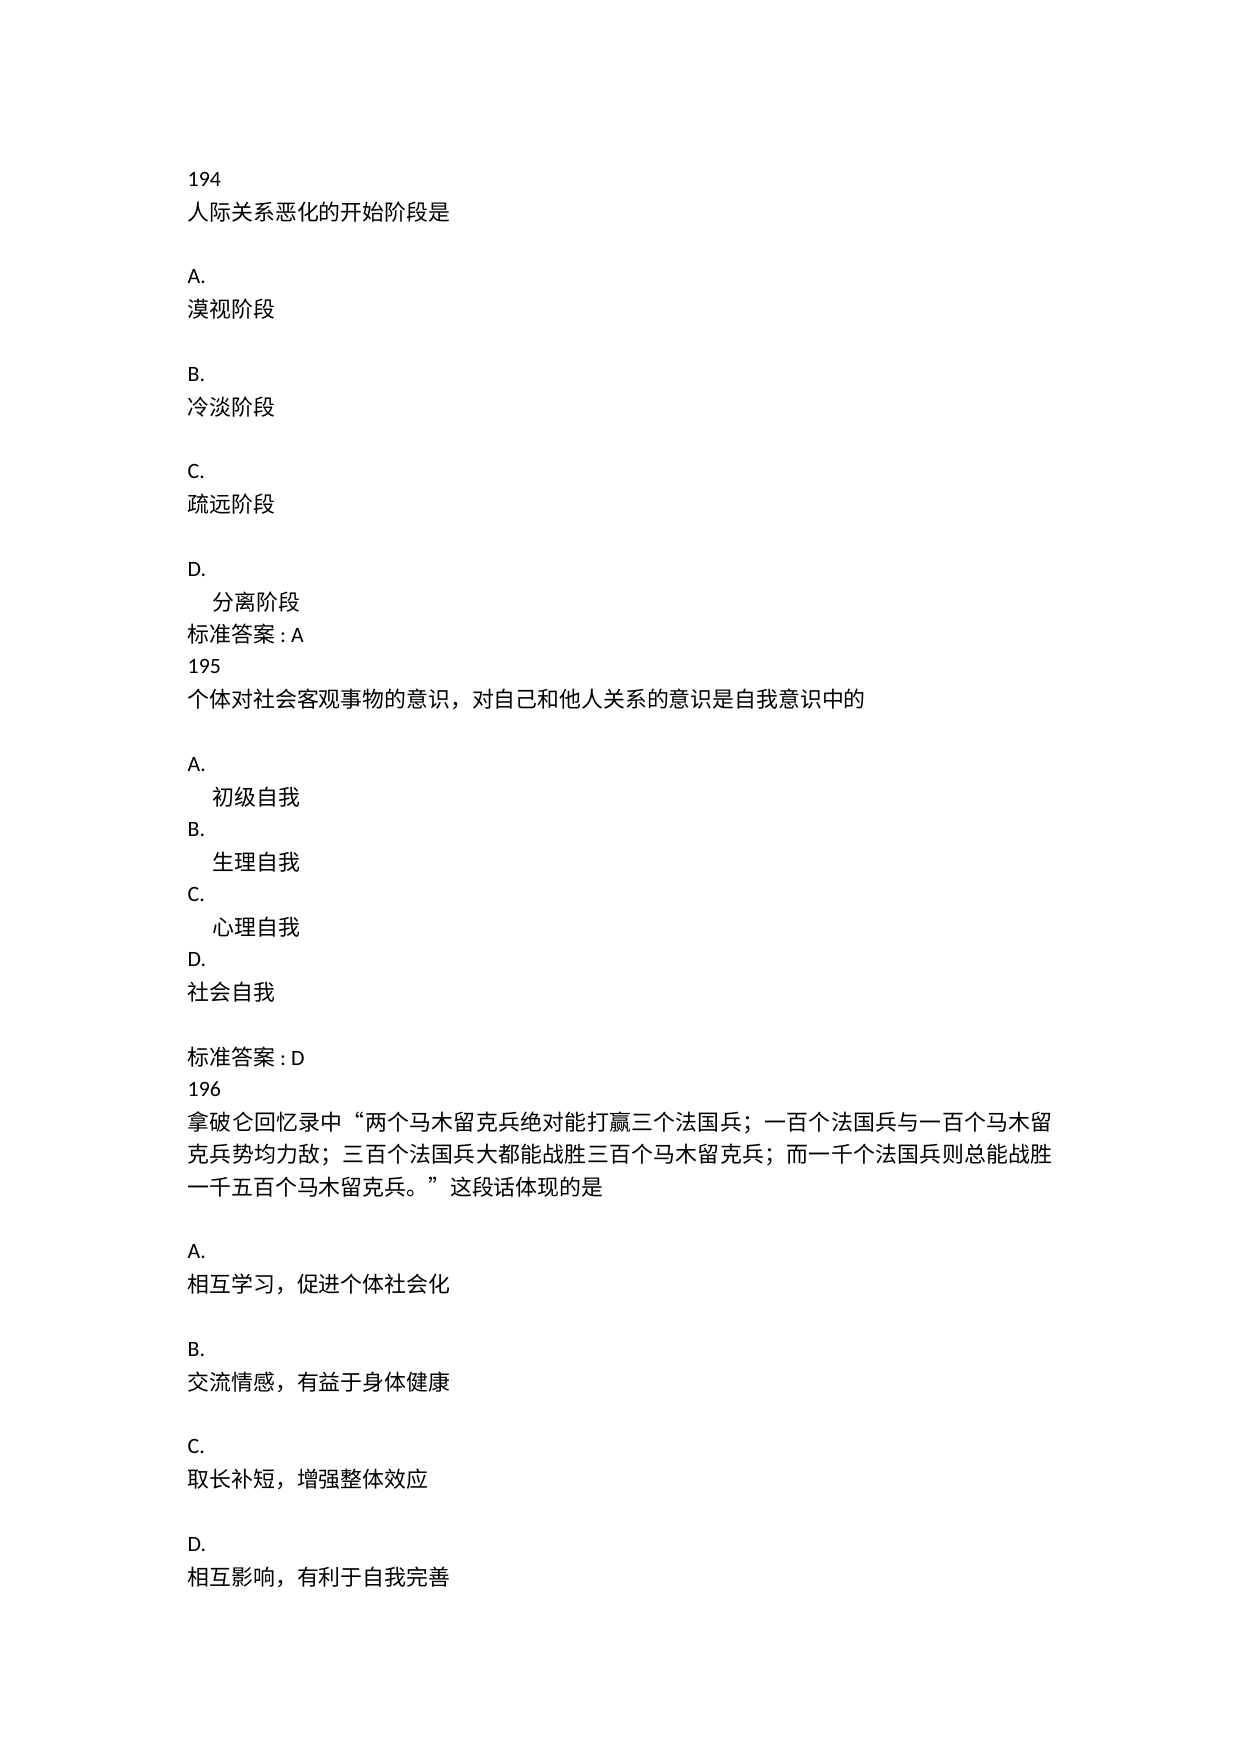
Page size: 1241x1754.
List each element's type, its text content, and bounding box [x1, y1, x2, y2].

text C. [187, 454, 1053, 487]
text A. [187, 1234, 1053, 1267]
text 个体对社会客观事物的意识，对自己和他人关系的意识是自我意识中的 [187, 682, 1053, 714]
text D. [187, 1527, 1053, 1559]
text B. [187, 357, 1053, 389]
text 初级自我 [187, 779, 1053, 812]
text C. [187, 1429, 1053, 1462]
text 生理自我 [187, 844, 1053, 877]
text 心理自我 [187, 909, 1053, 942]
text A. [187, 747, 1053, 779]
text 195 [187, 649, 1053, 682]
text 196 [187, 1072, 1053, 1104]
text 相互学习，促进个体社会化 [187, 1267, 1053, 1299]
text 分离阶段 [187, 584, 1053, 617]
text 漠视阶段 [187, 292, 1053, 324]
text 标准答案 : D [187, 1039, 1053, 1072]
text D. [187, 942, 1053, 974]
text 社会自我 [187, 974, 1053, 1007]
text 交流情感，有益于身体健康 [187, 1364, 1053, 1397]
text 相互影响，有利于自我完善 [187, 1559, 1053, 1592]
text 标准答案 : A [187, 617, 1053, 649]
text C. [187, 877, 1053, 909]
text A. [187, 259, 1053, 292]
text B. [187, 812, 1053, 844]
text 人际关系恶化的开始阶段是 [187, 194, 1053, 227]
text 冷淡阶段 [187, 389, 1053, 422]
text 取长补短，增强整体效应 [187, 1462, 1053, 1494]
text 疏远阶段 [187, 487, 1053, 519]
text B. [187, 1332, 1053, 1364]
text D. [187, 552, 1053, 584]
text 194 [187, 162, 1053, 194]
text 拿破仑回忆录中“两个马木留克兵绝对能打赢三个法国兵；一百个法国兵与一百个马木留克兵势均力敌；三百个法国兵大都能战胜三百个马木留克兵；而一千个法国兵则总能战胜一千五百个马木留克兵。”这段话体现的是 [187, 1104, 1053, 1202]
